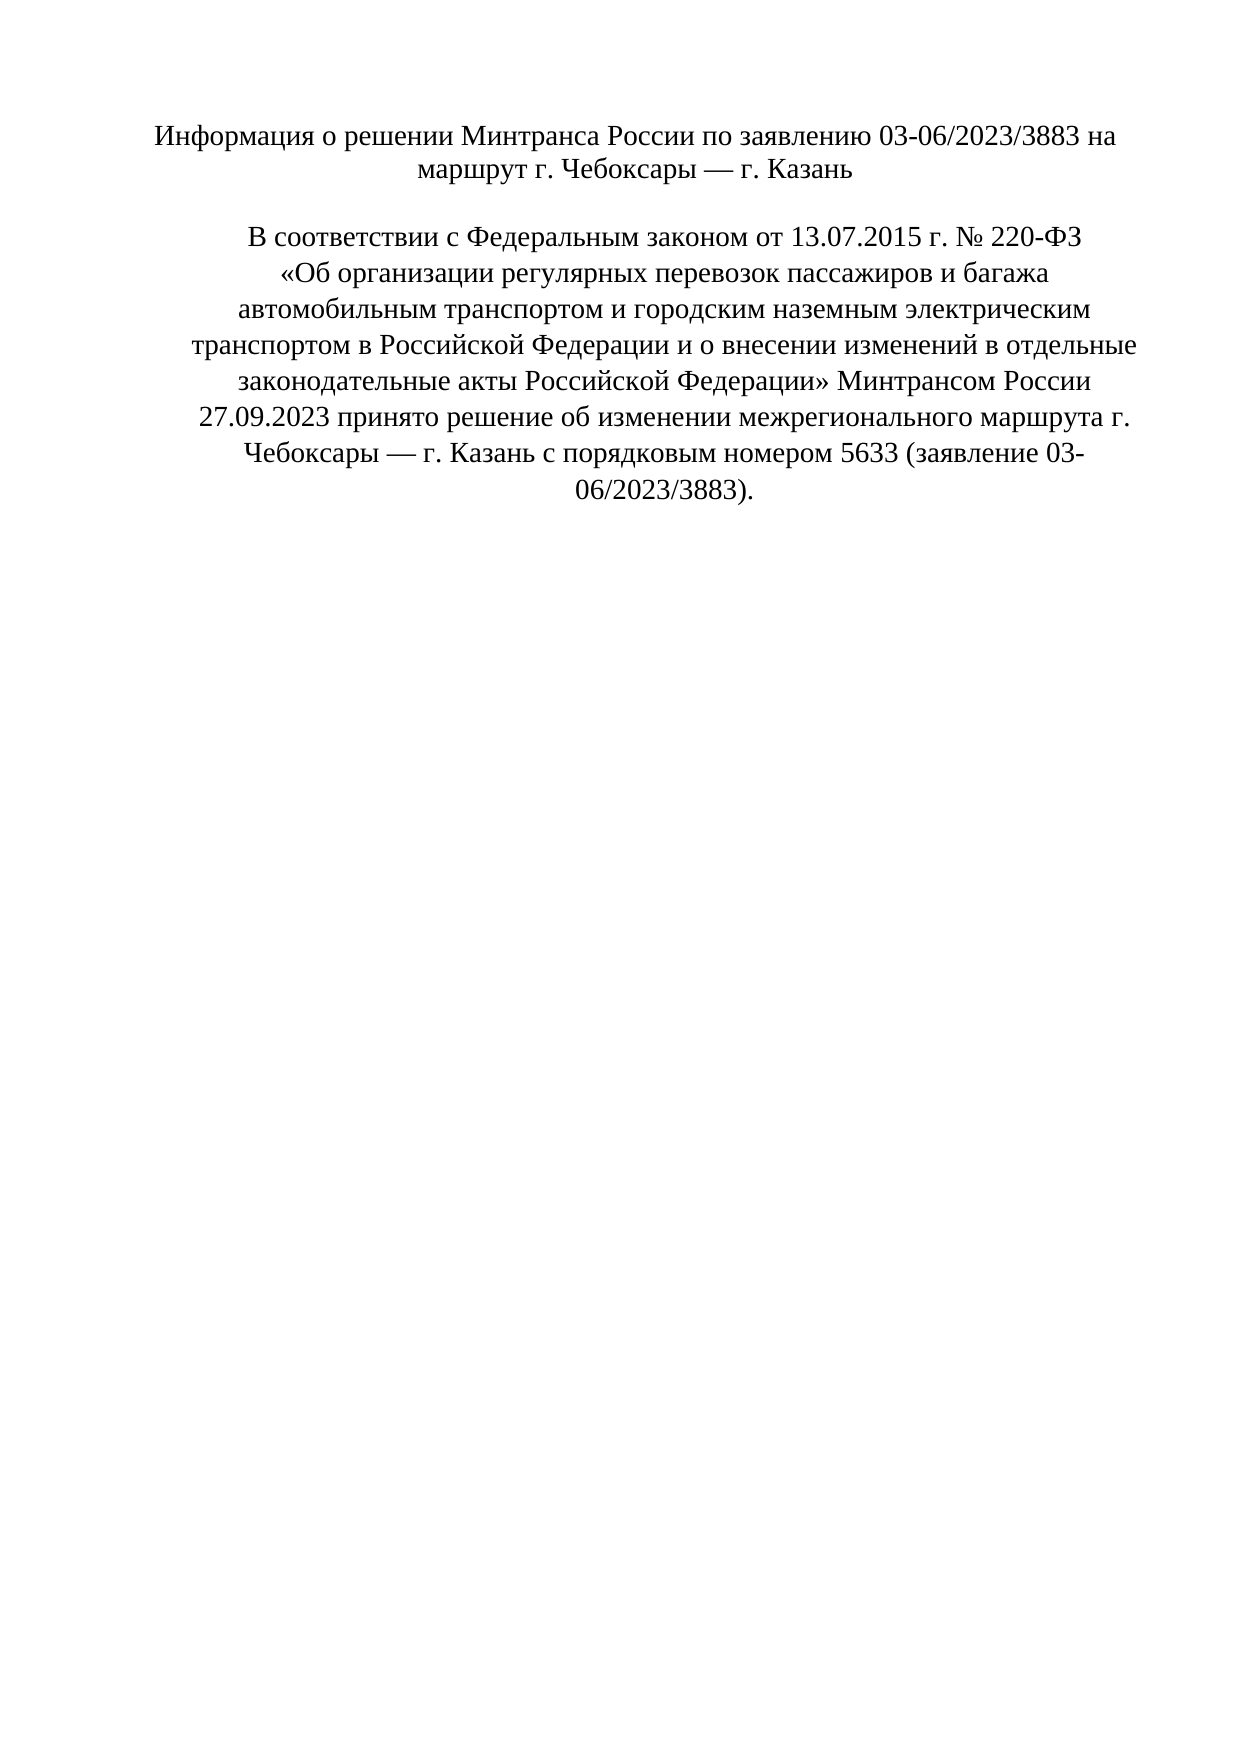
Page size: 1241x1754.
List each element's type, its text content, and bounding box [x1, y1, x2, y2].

text Информация о решении Минтранса России по заявлению 03-06/2023/3883 на маршрут г. Чебоксары — г. Казань [118, 118, 1152, 185]
text В соответствии с Федеральным законом от 13.07.2015 г. № 220-ФЗ «Об организации регулярных перевозок пассажиров и багажа автомобильным транспортом и городским наземным электрическим транспортом в Российской Федерации и о внесении изменений в отдельные законодательные акты Российской Федерации» Минтрансом России 27.09.2023 принято решение об изменении межрегионального маршрута г. Чебоксары — г. Казань с порядковым номером 5633 (заявление 03-06/2023/3883). [177, 219, 1152, 505]
